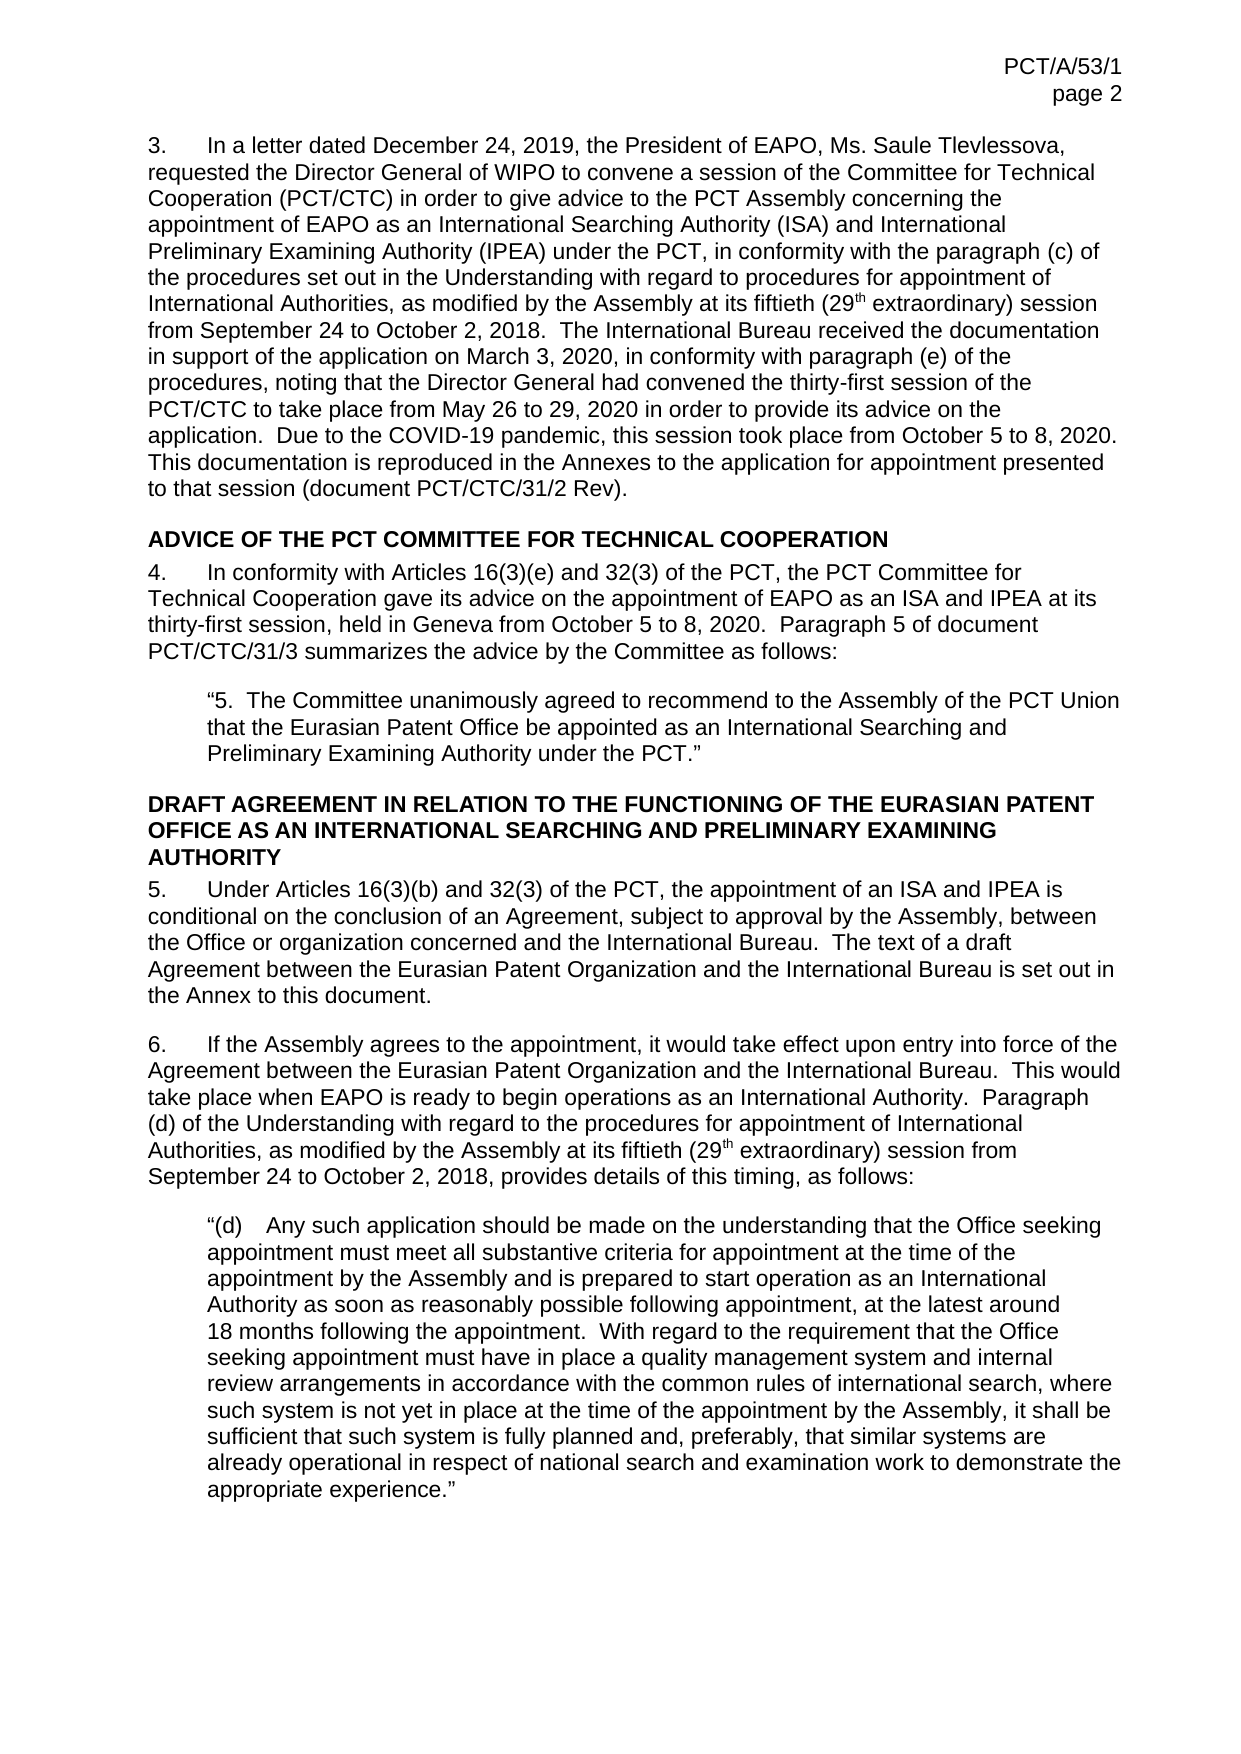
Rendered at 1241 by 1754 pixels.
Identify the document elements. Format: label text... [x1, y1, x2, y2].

subtitle Draft agreement in relation to the functioning of the Eurasian Patent Office as an International Searching and Preliminary Examining Authority [148, 791, 1122, 870]
text In conformity with Articles 16(3)(e) and 32(3) of the PCT, the PCT Committee for Technical Cooperation gave its advice on the appointment of EAPO as an ISA and IPEA at its thirty-first session, held in Geneva from October 5 to 8, 2020. Paragraph 5 of document PCT/CTC/31/3 summarizes the advice by the Committee as follows: [148, 559, 1122, 664]
text In a letter dated December 24, 2019, the President of EAPO, Ms. Saule Tlevlessova, requested the Director General of WIPO to convene a session of the Committee for Technical Cooperation (PCT/CTC) in order to give advice to the PCT Assembly concerning the appointment of EAPO as an International Searching Authority (ISA) and International Preliminary Examining Authority (IPEA) under the PCT, in conformity with the paragraph (c) of the procedures set out in the Understanding with regard to procedures for appointment of International Authorities, as modified by the Assembly at its fiftieth (29th extraordinary) session from September 24 to October 2, 2018. The International Bureau received the documentation in support of the application on March 3, 2020, in conformity with paragraph (e) of the procedures, noting that the Director General had convened the thirty-first session of the PCT/CTC to take place from May 26 to 29, 2020 in order to provide its advice on the application. Due to the COVID-19 pandemic, this session took place from October 5 to 8, 2020. This documentation is reproduced in the Annexes to the application for appointment presented to that session (document PCT/CTC/31/2 Rev). [148, 132, 1122, 501]
subtitle Advice of the PCT Committee for Technical Cooperation [148, 526, 1122, 552]
text Under Articles 16(3)(b) and 32(3) of the PCT, the appointment of an ISA and IPEA is conditional on the conclusion of an Agreement, subject to approval by the Assembly, between the Office or organization concerned and the International Bureau. The text of a draft Agreement between the Eurasian Patent Organization and the International Bureau is set out in the Annex to this document. [148, 876, 1122, 1008]
text If the Assembly agrees to the appointment, it would take effect upon entry into force of the Agreement between the Eurasian Patent Organization and the International Bureau. This would take place when EAPO is ready to begin operations as an International Authority. Paragraph (d) of the Understanding with regard to the procedures for appointment of International Authorities, as modified by the Assembly at its fiftieth (29th extraordinary) session from September 24 to October 2, 2018, provides details of this timing, as follows: [148, 1031, 1122, 1189]
list “(d) Any such application should be made on the understanding that the Office seeking appointment must meet all substantive criteria for appointment at the time of the appointment by the Assembly and is prepared to start operation as an International Authority as soon as reasonably possible following appointment, at the latest around 18 months following the appointment. With regard to the requirement that the Office seeking appointment must have in place a quality management system and internal review arrangements in accordance with the common rules of international search, where such system is not yet in place at the time of the appointment by the Assembly, it shall be sufficient that such system is fully planned and, preferably, that similar systems are already operational in respect of national search and examination work to demonstrate the appropriate experience.” [207, 1212, 1122, 1502]
list “5. The Committee unanimously agreed to recommend to the Assembly of the PCT Union that the Eurasian Patent Office be appointed as an International Searching and Preliminary Examining Authority under the PCT.” [207, 687, 1122, 766]
